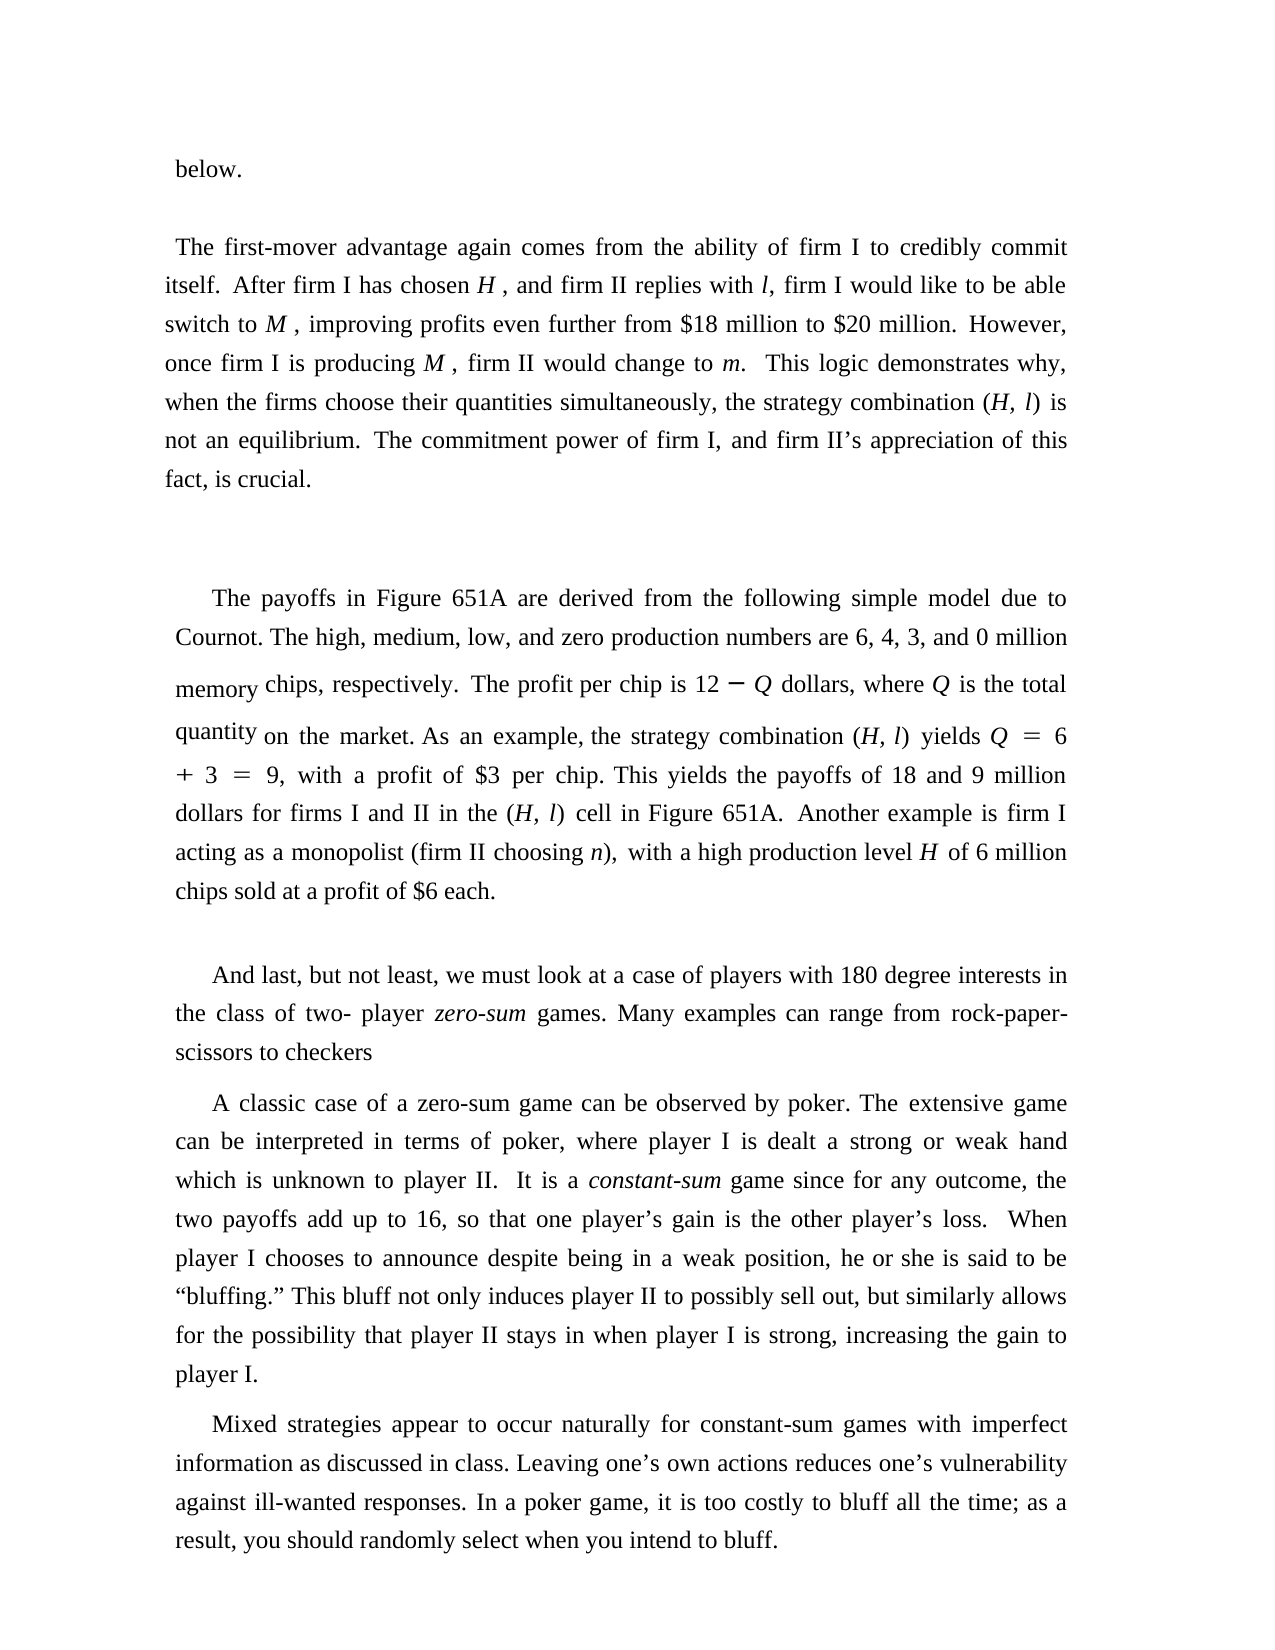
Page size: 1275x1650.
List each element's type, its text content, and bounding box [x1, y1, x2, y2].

text Mixed strategies appear to occur naturally for constant-sum games with imperfect information as discussed in class. Leaving one’s own actions reduces one’s vulnerability against ill-wanted responses. In a poker game, it is too costly to bluff all the time; as a result, you should randomly select when you intend to bluff. [175, 1409, 1068, 1554]
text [175, 154, 1068, 183]
text The payoffs in Figure 651A are derived from the following simple model due to Cournot. The high, medium, low, and zero production numbers are 6, 4, 3, and 0 million memory chips, respectively. The profit per chip is 12 − Q dollars, where Q is the total quantity on the market. As an example, the strategy combination (H, l) yields Q = 6 + 3 = 9, with a profit of $3 per chip. This yields the payoffs of 18 and 9 million dollars for firms I and II in the (H, l) cell in Figure 651A. Another example is firm I acting as a monopolist (firm II choosing n), with a high production level H of 6 million chips sold at a profit of $6 each. [175, 583, 1068, 905]
text And last, but not least, we must look at a case of players with 180 degree interests in the class of two- player zero-sum games. Many examples can range from rock-paper- scissors to checkers [175, 960, 1068, 1066]
text The first-mover advantage again comes from the ability of firm I to credibly commit itself. After firm I has chosen H , and firm II replies with l, firm I would like to be able switch to M , improving profits even further from $18 million to $20 million. However, once firm I is producing M , firm II would change to m. This logic demonstrates why, when the firms choose their quantities simultaneously, the strategy combination (H, l) is not an equilibrium. The commitment power of firm I, and firm II’s appreciation of this fact, is crucial. [164, 232, 1068, 493]
text A classic case of a zero-sum game can be observed by poker. The extensive game can be interpreted in terms of poker, where player I is dealt a strong or weak hand which is unknown to player II. It is a constant-sum game since for any outcome, the two payoffs add up to 16, so that one player’s gain is the other player’s loss. When player I chooses to announce despite being in a weak position, he or she is said to be “bluffing.” This bluff not only induces player II to possibly sell out, but similarly allows for the possibility that player II stays in when player I is strong, increasing the gain to player I. [175, 1088, 1068, 1388]
